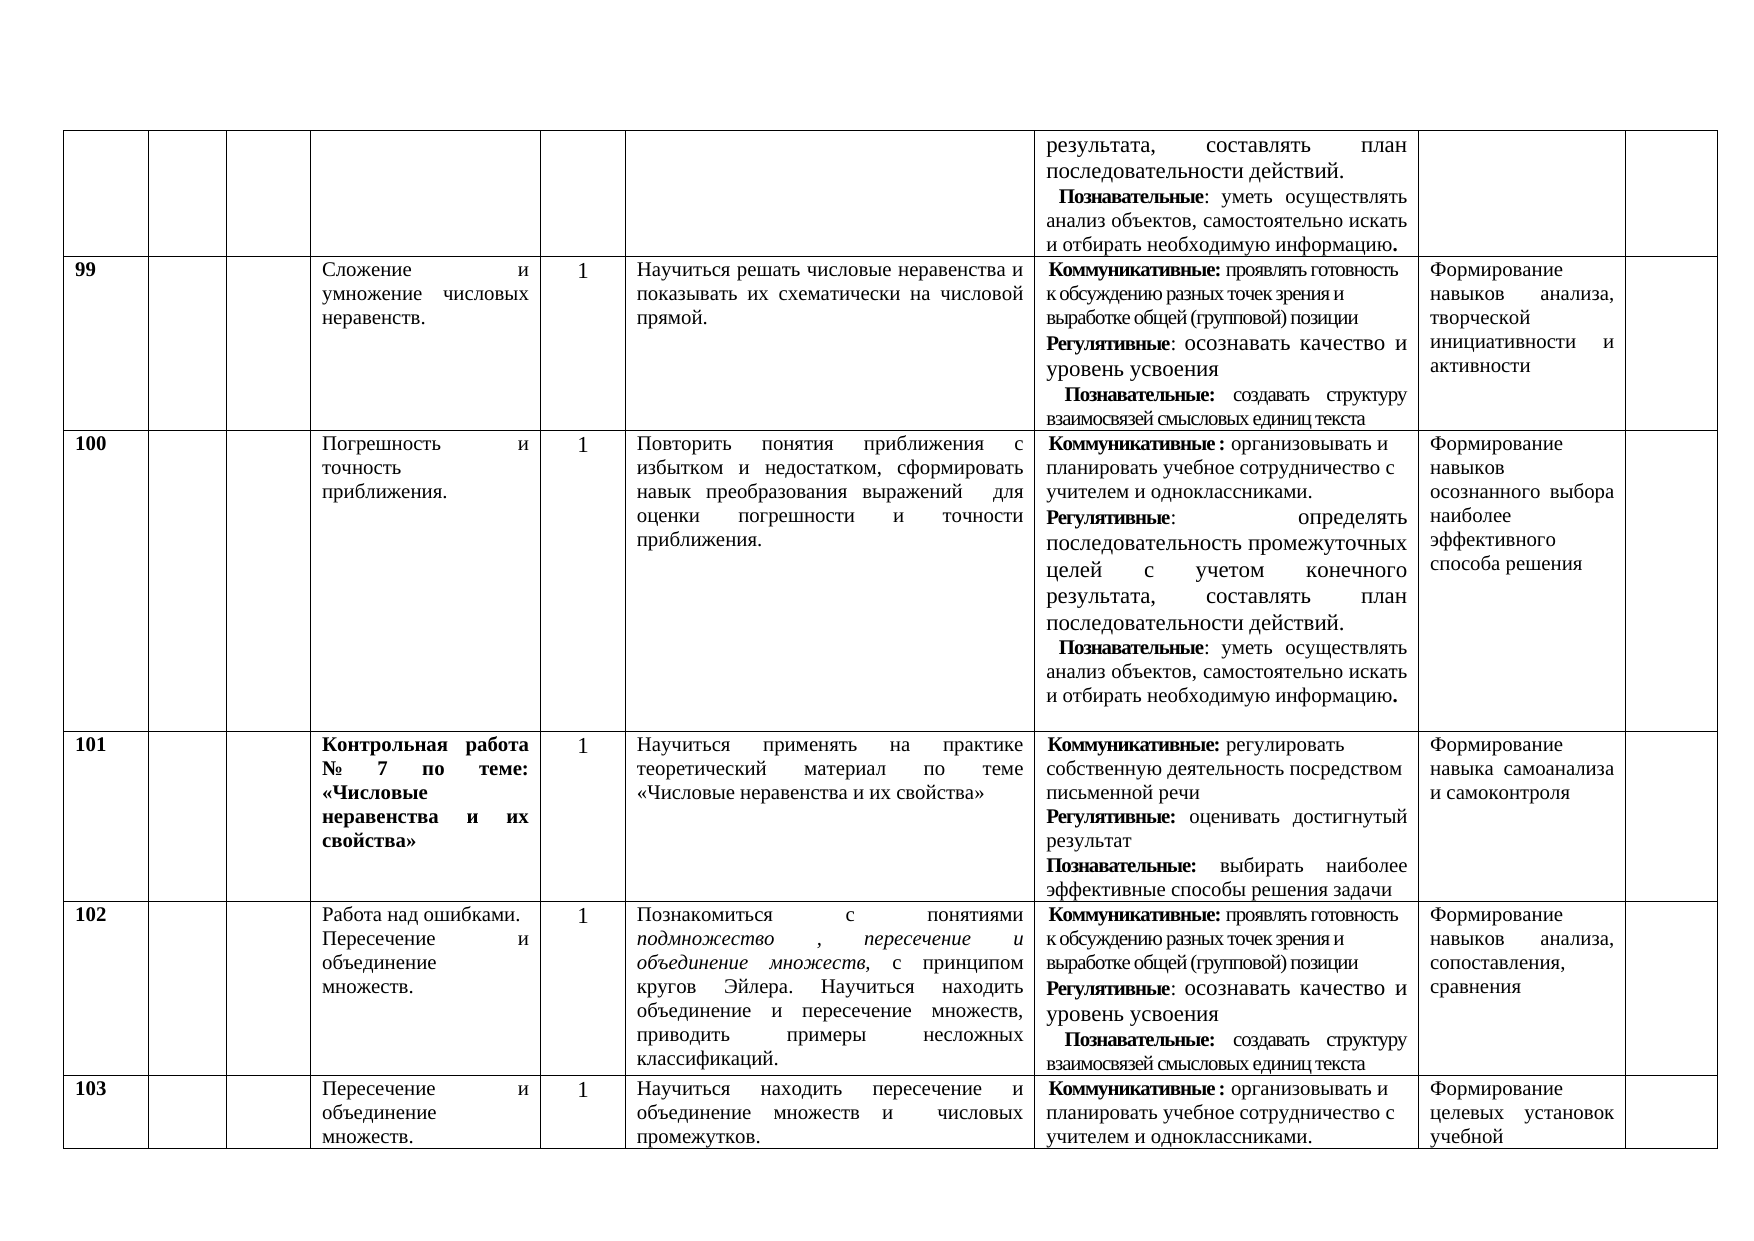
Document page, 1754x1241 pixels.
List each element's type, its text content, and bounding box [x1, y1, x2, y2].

table_cell 1 [541, 732, 625, 901]
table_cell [1035, 1076, 1418, 1148]
table_cell [149, 131, 226, 256]
table_cell [1626, 732, 1717, 901]
table_cell [227, 732, 310, 901]
table_cell 1 [541, 902, 625, 1075]
table_cell [227, 131, 310, 256]
table_cell Формирование навыков анализа, творческой инициативности и активности [1419, 257, 1625, 430]
table_cell Коммуникативные: проявлять готовность к обсуждению разных точек зрения и выработке общей (групповой) позиции Регулятивные: осознавать качество и уровень усвоения Познавательные: создавать структуру взаимосвязей смысловых единиц текста [1035, 902, 1418, 1075]
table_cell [1419, 1076, 1625, 1148]
table_cell Повторить понятия приближения с избытком и недостатком, сформировать навык преобразования выражений для оценки погрешности и точности приближения. [626, 431, 1034, 731]
table_cell 1 [541, 1076, 625, 1148]
table_cell 99 [64, 257, 148, 430]
table_cell [149, 902, 226, 1075]
table_cell [1626, 257, 1717, 430]
table_cell Контрольная работа № 7 по теме: «Числовые неравенства и их свойства» [311, 732, 540, 901]
table_cell [227, 431, 310, 731]
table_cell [1419, 131, 1625, 256]
table_cell 103 [64, 1076, 148, 1148]
table_cell 101 [64, 732, 148, 901]
table_cell [227, 1076, 310, 1148]
table_cell 1 [541, 131, 625, 256]
table_cell [227, 257, 310, 430]
table_cell Формирование навыков осознанного выбора наиболее эффективного способа решения [1419, 431, 1625, 731]
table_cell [311, 1076, 540, 1148]
table_cell [149, 257, 226, 430]
table_cell Коммуникативные: регулировать собственную деятельность посредством письменной речи Регулятивные: оценивать достигнутый результат Познавательные: выбирать наиболее эффективные способы решения задачи [1035, 732, 1418, 901]
table_cell [149, 732, 226, 901]
table_cell Погрешность и точность приближения. [311, 431, 540, 731]
table_cell 102 [64, 902, 148, 1075]
table_cell [149, 431, 226, 731]
table_cell Научиться решать числовые неравенства и показывать их схематически на числовой прямой. [626, 257, 1034, 430]
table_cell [626, 131, 1034, 256]
table_cell Коммуникативные: проявлять готовность к обсуждению разных точек зрения и выработке общей (групповой) позиции Регулятивные: осознавать качество и уровень усвоения Познавательные: создавать структуру взаимосвязей смысловых единиц текста [1035, 257, 1418, 430]
table_cell [227, 902, 310, 1075]
table_cell 100 [64, 431, 148, 731]
table_cell 1 [541, 257, 625, 430]
table_cell Познакомиться с понятиями подмножество , пересечение и объединение множеств, с принципом кругов Эйлера. Научиться находить объединение и пересечение множеств, приводить примеры несложных классификаций. [626, 902, 1034, 1075]
table_cell [1626, 902, 1717, 1075]
table_cell Сложение и умножение числовых неравенств. [311, 257, 540, 430]
table_cell Работа над ошибками. Пересечение и объединение множеств. [311, 902, 540, 1075]
table_cell Формирование навыков анализа, сопоставления, сравнения [1419, 902, 1625, 1075]
table_cell 98 [64, 131, 148, 256]
table_cell [149, 1076, 226, 1148]
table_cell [626, 1076, 1034, 1148]
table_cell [1035, 131, 1418, 256]
table_cell 1 [541, 431, 625, 731]
table_cell [1626, 131, 1717, 256]
table_cell [1626, 1076, 1717, 1148]
table_cell Формирование навыка самоанализа и самоконтроля [1419, 732, 1625, 901]
table_cell [1626, 431, 1717, 731]
table_cell Научиться применять на практике теоретический материал по теме «Числовые неравенства и их свойства» [626, 732, 1034, 901]
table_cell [311, 131, 540, 256]
